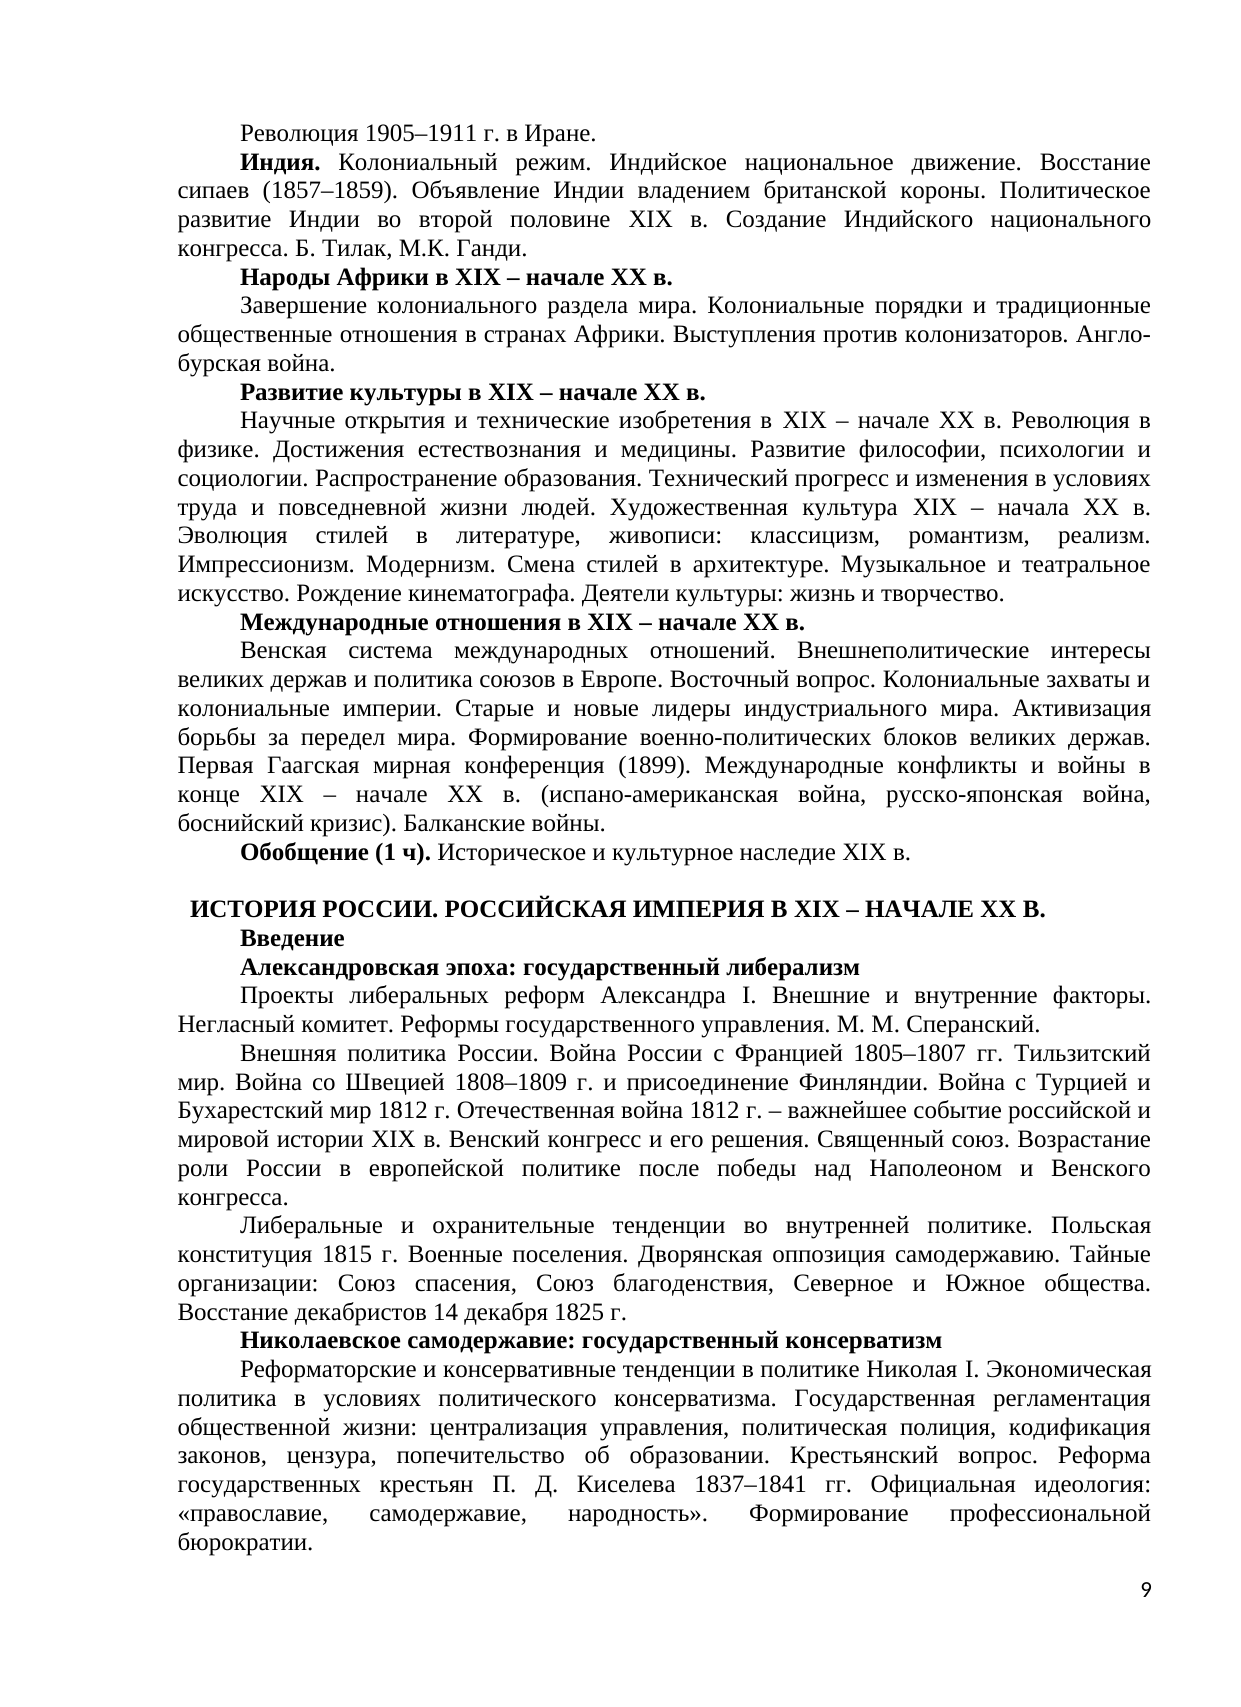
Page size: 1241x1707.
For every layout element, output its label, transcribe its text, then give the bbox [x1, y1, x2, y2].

text Обобщение (1 ч). Историческое и культурное наследие XIX в. [177, 837, 1152, 866]
text ИСТОРИЯ РОССИИ. РОССИЙСКАЯ ИМПЕРИЯ В XIX – НАЧАЛЕ XX В. [190, 894, 1152, 923]
text Венская система международных отношений. Внешнеполитические интересы великих держав и политика союзов в Европе. Восточный вопрос. Колониальные захваты и колониальные империи. Старые и новые лидеры индустриального мира. Активизация борьбы за передел мира. Формирование военно-политических блоков великих держав. Первая Гаагская мирная конференция (1899). Международные конфликты и войны в конце XIX – начале ХХ в. (испано-американская война, русско-японская война, боснийский кризис). Балканские войны. [177, 636, 1152, 837]
text Завершение колониального раздела мира. Колониальные порядки и традиционные общественные отношения в странах Африки. Выступления против колонизаторов. Англо-бурская война. [177, 291, 1152, 377]
text Введение [177, 923, 1152, 952]
text Александровская эпоха: государственный либерализм [177, 952, 1152, 981]
text Научные открытия и технические изобретения в XIX – начале ХХ в. Революция в физике. Достижения естествознания и медицины. Развитие философии, психологии и социологии. Распространение образования. Технический прогресс и изменения в условиях труда и повседневной жизни людей. Художественная культура XIX – начала ХХ в. Эволюция стилей в литературе, живописи: классицизм, романтизм, реализм. Импрессионизм. Модернизм. Смена стилей в архитектуре. Музыкальное и театральное искусство. Рождение кинематографа. Деятели культуры: жизнь и творчество. [177, 406, 1152, 607]
text Индия. Колониальный режим. Индийское национальное движение. Восстание сипаев (1857–1859). Объявление Индии владением британской короны. Политическое развитие Индии во второй половине XIX в. Создание Индийского национального конгресса. Б. Тилак, М.К. Ганди. [177, 147, 1152, 262]
text Николаевское самодержавие: государственный консерватизм [177, 1326, 1152, 1354]
text Реформаторские и консервативные тенденции в политике Николая I. Экономическая политика в условиях политического консерватизма. Государственная регламентация общественной жизни: централизация управления, политическая полиция, кодификация законов, цензура, попечительство об образовании. Крестьянский вопрос. Реформа государственных крестьян П. Д. Киселева 1837–1841 гг. Официальная идеология: «православие, самодержавие, народность». Формирование профессиональной бюрократии. [177, 1354, 1152, 1556]
text Либеральные и охранительные тенденции во внутренней политике. Польская конституция 1815 г. Военные поселения. Дворянская оппозиция самодержавию. Тайные организации: Союз спасения, Союз благоденствия, Северное и Южное общества. Восстание декабристов 14 декабря 1825 г. [177, 1211, 1152, 1326]
text Международные отношения в XIX – начале XX в. [177, 607, 1152, 636]
text Внешняя политика России. Война России с Францией 1805–1807 гг. Тильзитский мир. Война со Швецией 1808–1809 г. и присоединение Финляндии. Война с Турцией и Бухарестский мир 1812 г. Отечественная война 1812 г. – важнейшее событие российской и мировой истории XIX в. Венский конгресс и его решения. Священный союз. Возрастание роли России в европейской политике после победы над Наполеоном и Венского конгресса. [177, 1038, 1152, 1211]
text Развитие культуры в XIX – начале ХХ в. [177, 377, 1152, 406]
text Народы Африки в ХIХ – начале ХХ в. [177, 262, 1152, 291]
text Революция 1905–1911 г. в Иране. [177, 118, 1152, 147]
text Проекты либеральных реформ Александра I. Внешние и внутренние факторы. Негласный комитет. Реформы государственного управления. М. М. Сперанский. [177, 981, 1152, 1038]
